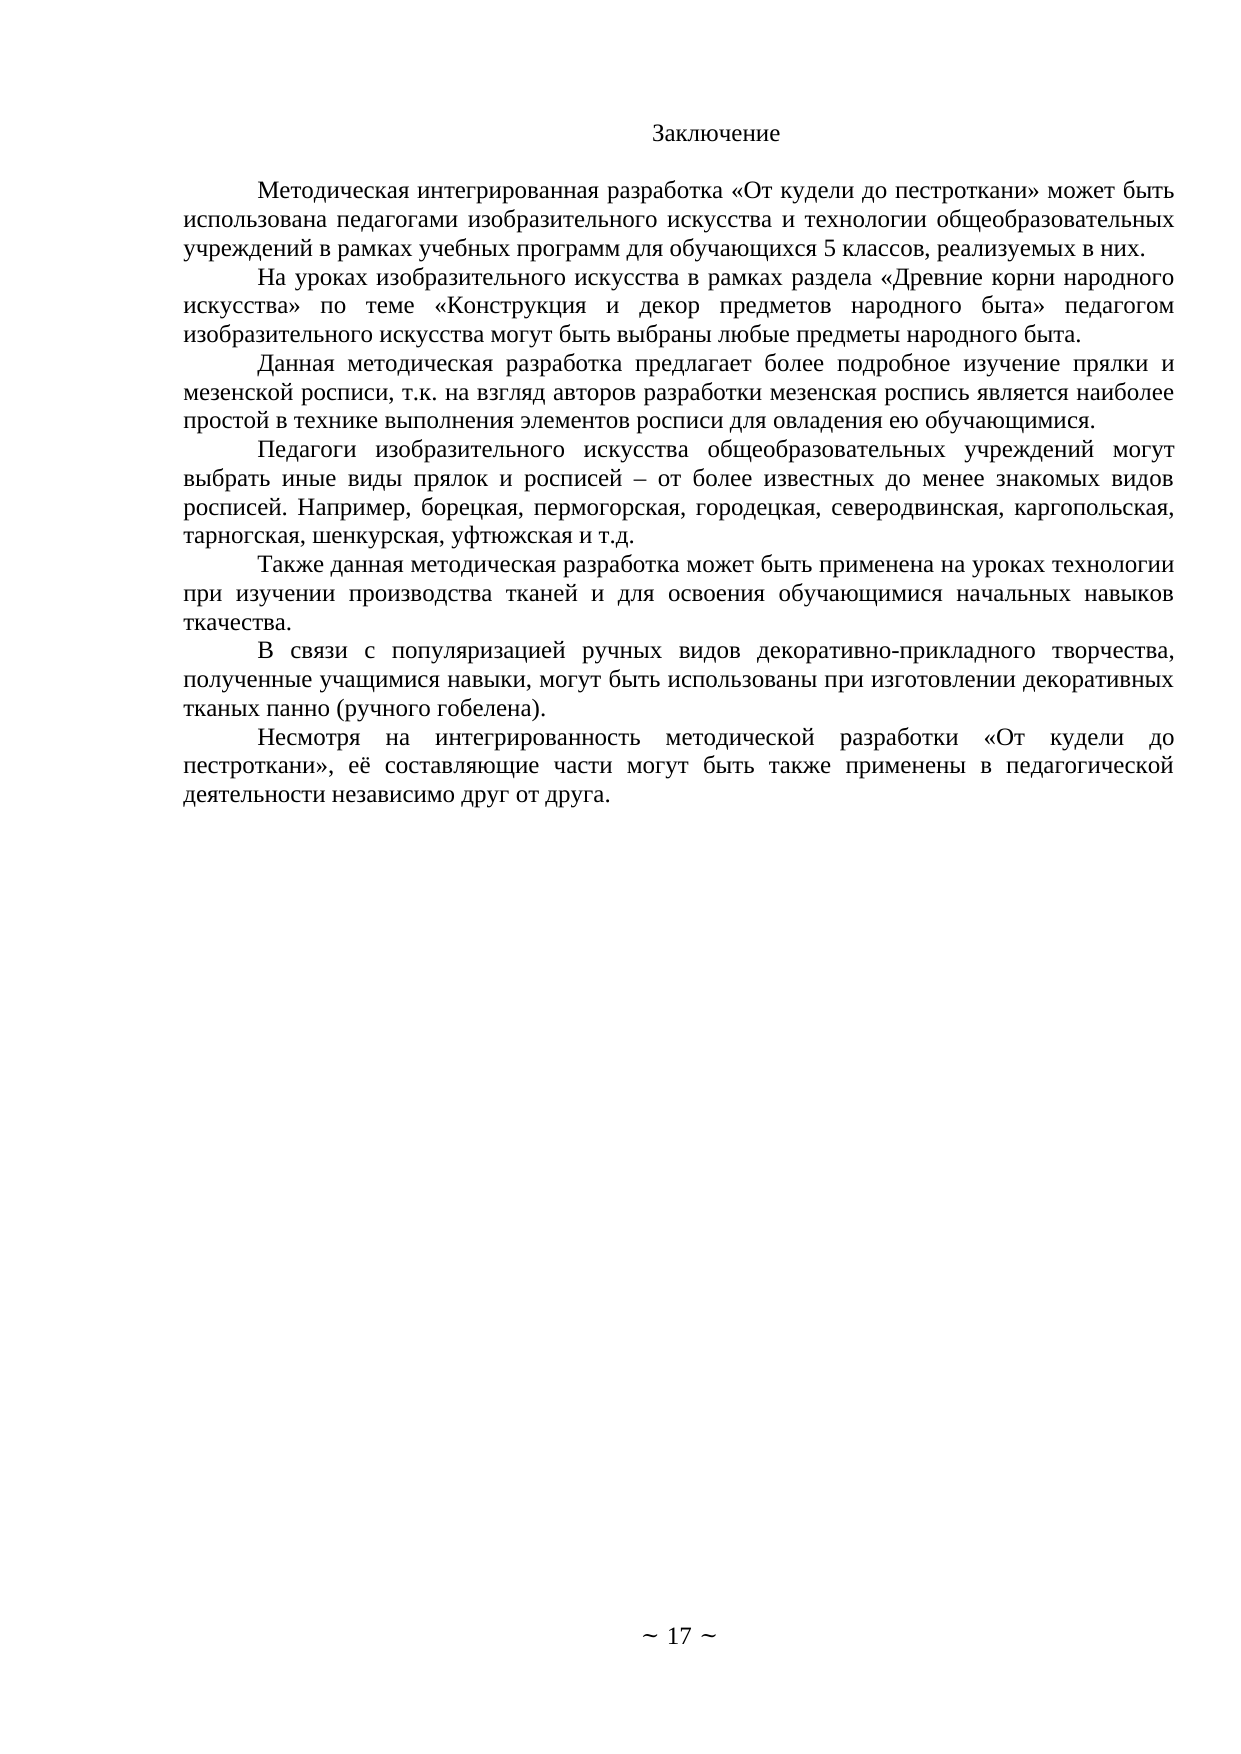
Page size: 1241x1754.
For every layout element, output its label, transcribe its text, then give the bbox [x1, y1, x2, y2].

text Несмотря на интегрированность методической разработки «От кудели до пестроткани», её составляющие части могут быть также применены в педагогической деятельности независимо друг от друга. [183, 722, 1175, 808]
text Заключение [183, 118, 1175, 147]
text На уроках изобразительного искусства в рамках раздела «Древние корни народного искусства» по теме «Конструкция и декор предметов народного быта» педагогом изобразительного искусства могут быть выбраны любые предметы народного быта. [183, 262, 1175, 348]
text Педагоги изобразительного искусства общеобразовательных учреждений могут выбрать иные виды прялок и росписей – от более известных до менее знакомых видов росписей. Например, борецкая, пермогорская, городецкая, северодвинская, каргопольская, тарногская, шенкурская, уфтюжская и т.д. [183, 434, 1175, 549]
text Также данная методическая разработка может быть применена на уроках технологии при изучении производства тканей и для освоения обучающимися начальных навыков ткачества. [183, 549, 1175, 636]
text Методическая интегрированная разработка «От кудели до пестроткани» может быть использована педагогами изобразительного искусства и технологии общеобразовательных учреждений в рамках учебных программ для обучающихся 5 классов, реализуемых в них. [183, 176, 1175, 262]
text Данная методическая разработка предлагает более подробное изучение прялки и мезенской росписи, т.к. на взгляд авторов разработки мезенская роспись является наиболее простой в технике выполнения элементов росписи для овладения ею обучающимися. [183, 348, 1175, 434]
text В связи с популяризацией ручных видов декоративно-прикладного творчества, полученные учащимися навыки, могут быть использованы при изготовлении декоративных тканых панно (ручного гобелена). [183, 636, 1175, 722]
